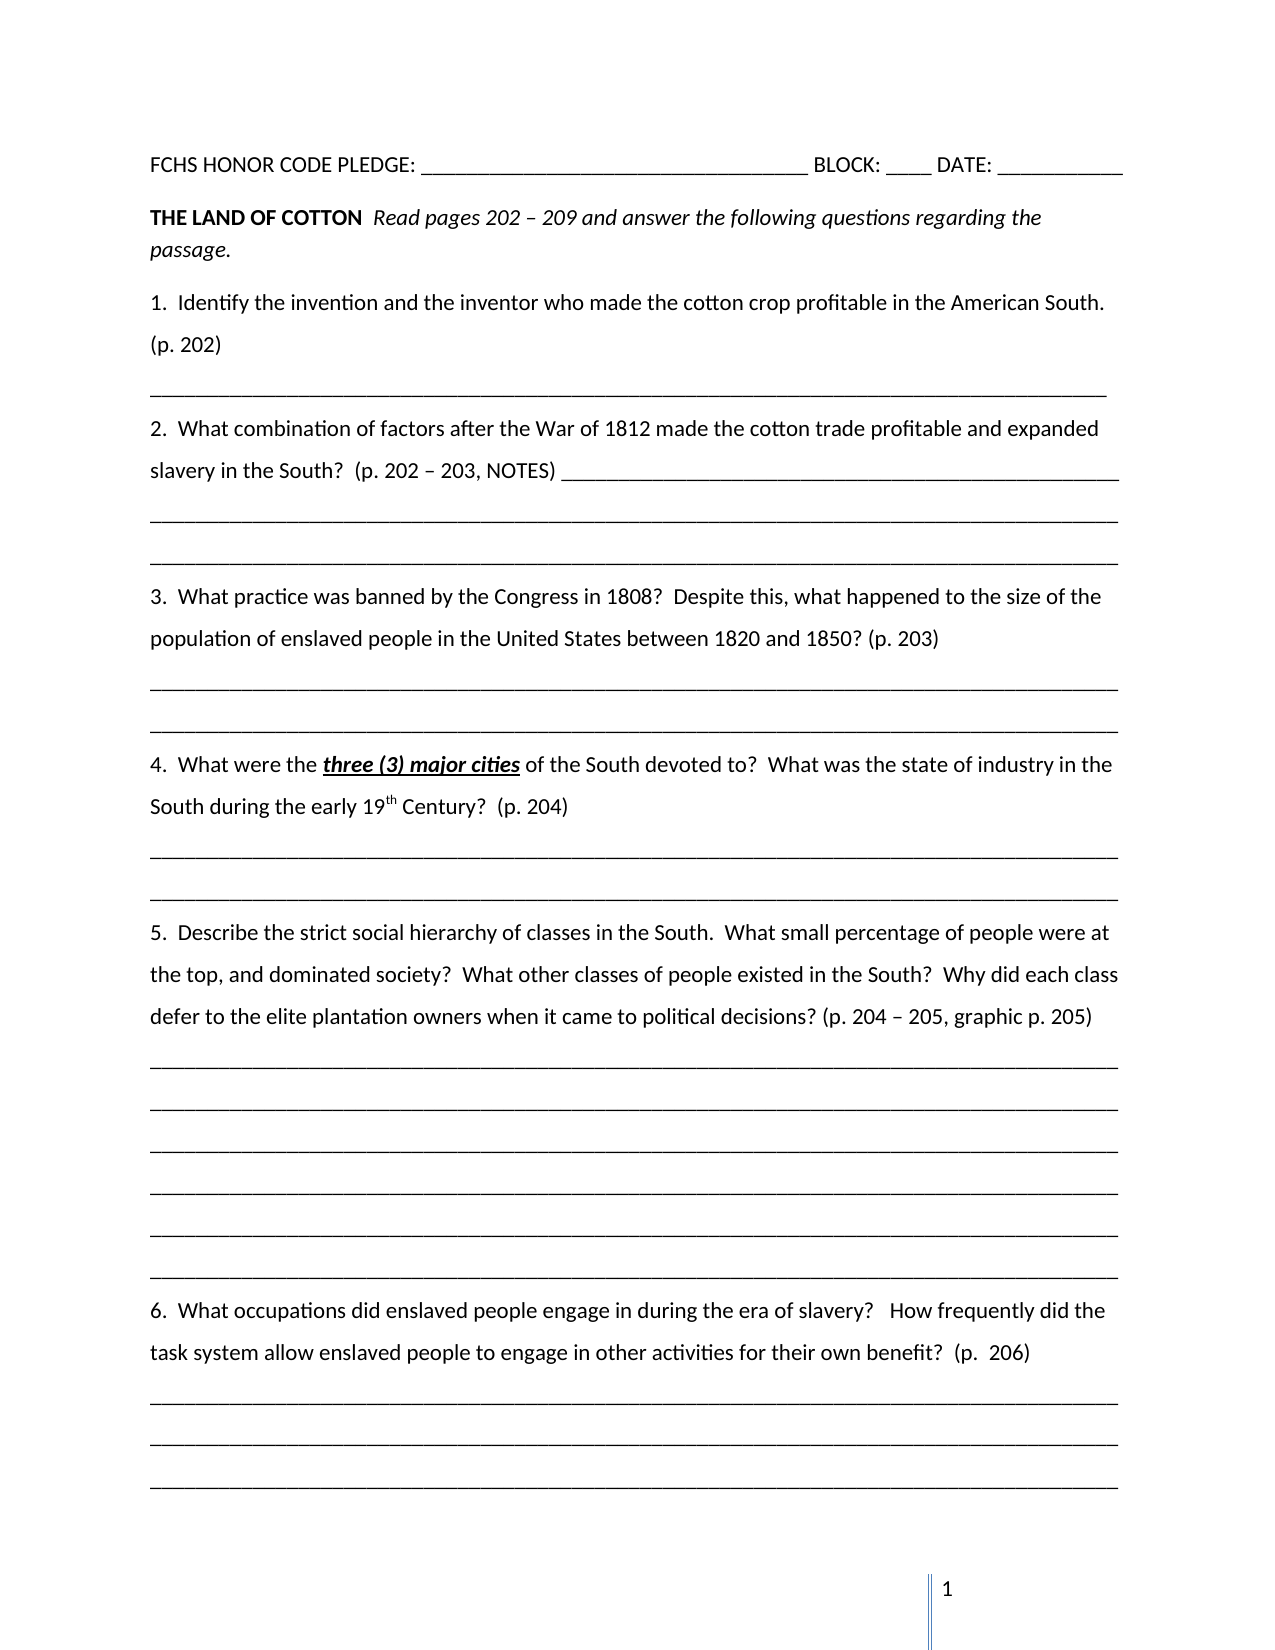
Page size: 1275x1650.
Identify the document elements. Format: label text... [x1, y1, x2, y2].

text FCHS HONOR CODE PLEDGE: __________________________________ BLOCK: ____ DATE: ___________ [150, 150, 1125, 178]
text 3. What practice was banned by the Congress in 1808? Despite this, what happened to the size of the population of enslaved people in the United States between 1820 and 1850? (p. 203) [150, 582, 1125, 652]
text THE LAND OF COTTON Read pages 202 – 209 and answer the following questions regarding the passage. [150, 203, 1125, 263]
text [150, 1380, 1125, 1450]
text 1. Identify the invention and the inventor who made the cotton crop profitable in the American South. (p. 202) [150, 288, 1125, 358]
text 5. Describe the strict social hierarchy of classes in the South. What small percentage of people were at the top, and dominated society? What other classes of people existed in the South? Why did each class defer to the elite plantation owners when it came to political decisions? (p. 204 – 205, graphic p. 205) [150, 918, 1125, 1030]
text _____________________________________________________________________________________ [150, 1464, 1125, 1492]
text 4. What were the three (3) major cities of the South devoted to? What was the state of industry in the South during the early 19th Century? (p. 204) [150, 750, 1125, 820]
text ____________________________________________________________________________________ [150, 372, 1125, 400]
text 6. What occupations did enslaved people engage in during the era of slavery? How frequently did the task system allow enslaved people to engage in other activities for their own benefit? (p. 206) [150, 1296, 1125, 1366]
text 2. What combination of factors after the War of 1812 made the cotton trade profitable and expanded slavery in the South? (p. 202 – 203, NOTES) _________________________________________________ [150, 414, 1125, 484]
